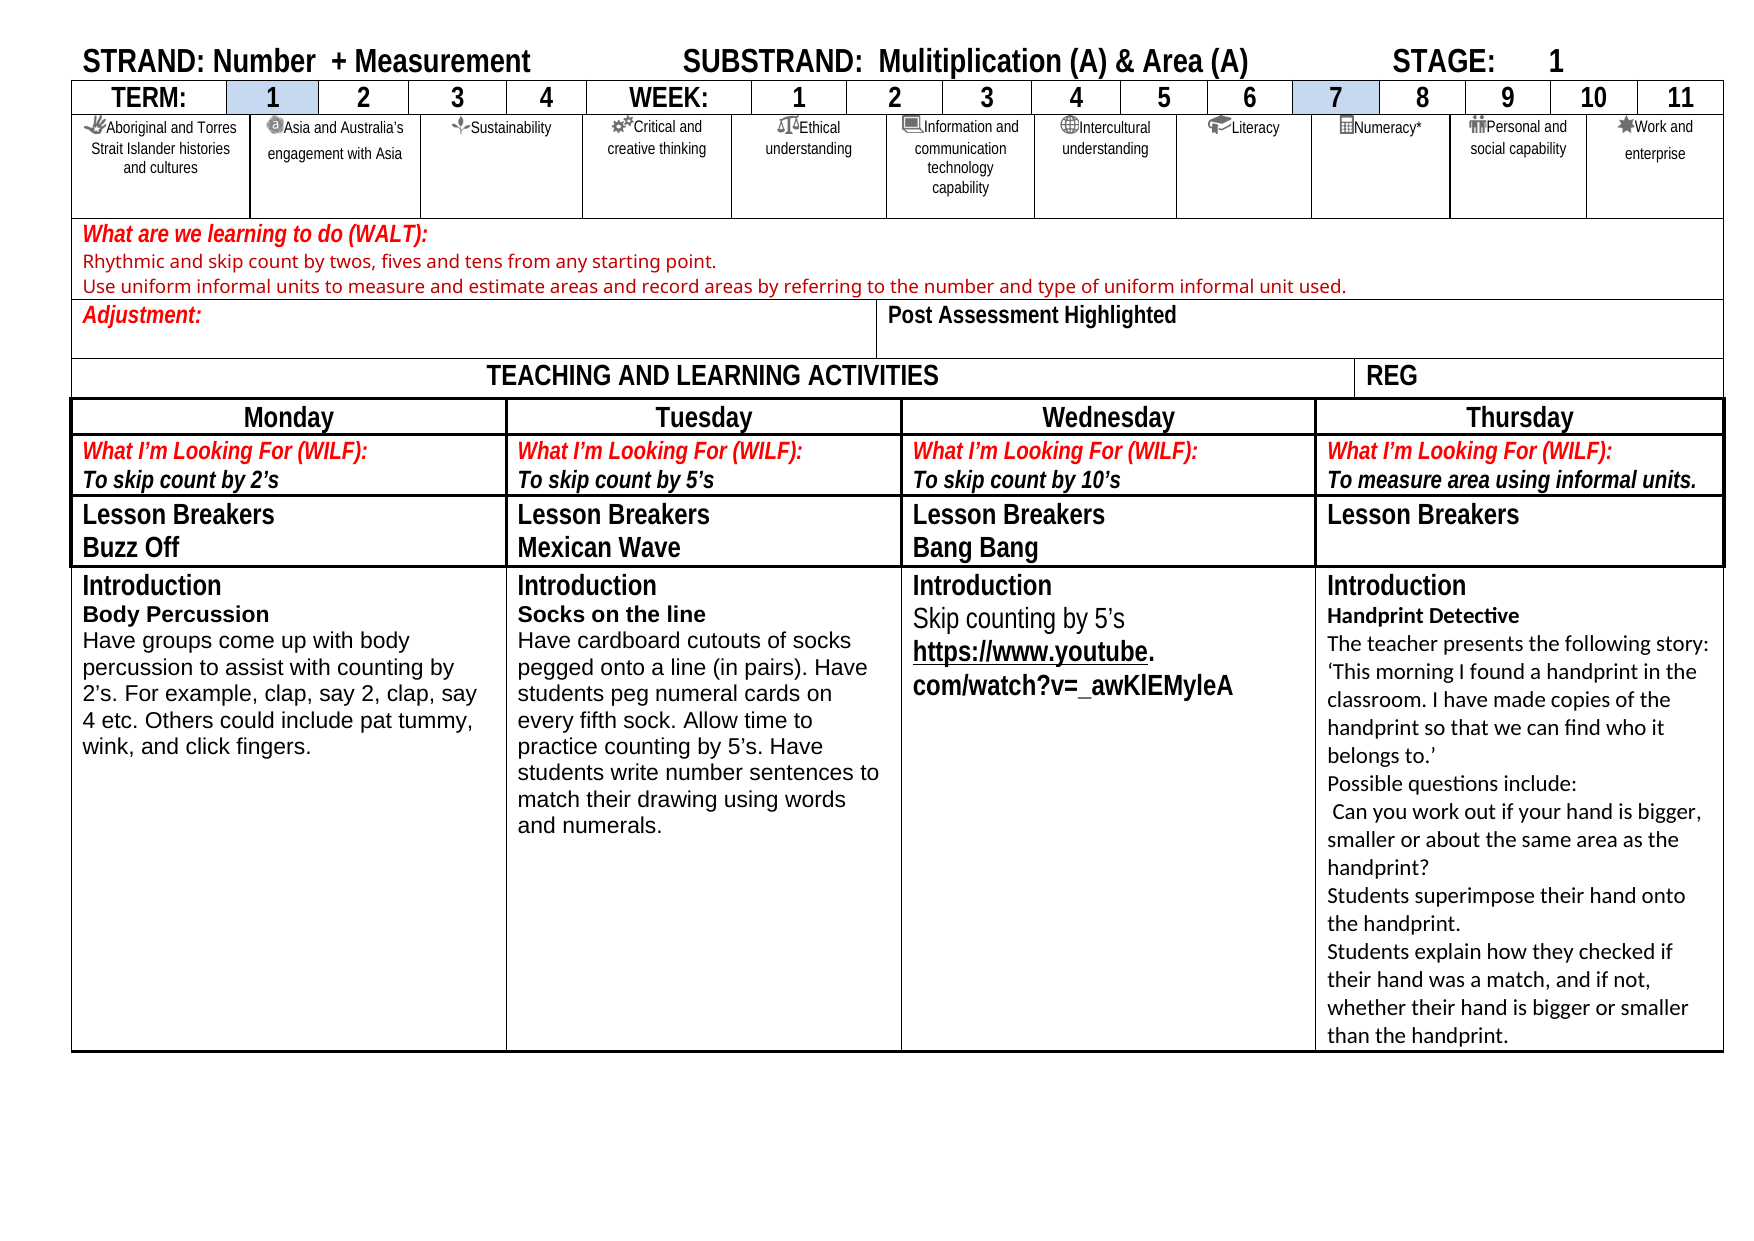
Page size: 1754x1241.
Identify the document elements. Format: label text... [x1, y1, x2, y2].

table_cell Aboriginal and Torres Strait Islander histories and cultures [72, 115, 249, 218]
table_cell Numeracy* [1312, 115, 1449, 218]
table_cell Post Assessment Highlighted [877, 300, 1723, 357]
table_cell Introduction Skip counting by 5’s https://www.youtube. com/watch?v=_awKlEMyleA [902, 568, 1315, 1049]
table_cell 1 [752, 81, 846, 114]
table_cell Ethical understanding [732, 115, 886, 218]
table_cell Work and enterprise [1587, 115, 1723, 218]
picture [777, 115, 800, 134]
table_cell What I’m Looking For (WILF): To skip count by 2’s [73, 436, 505, 494]
picture [1617, 115, 1635, 133]
table_cell Lesson Breakers Bang Bang [903, 497, 1314, 564]
table_header STRAND: Number + Measurement SUBSTRAND: Mulitiplication (A) & Area (A) STAGE: 1 [71, 41, 1724, 79]
table_cell Critical and creative thinking [583, 115, 731, 218]
table_cell Lesson Breakers Buzz Off [73, 497, 505, 564]
table_cell 4 [507, 81, 586, 114]
table_cell Information and communication technology capability [887, 115, 1034, 218]
picture [451, 115, 471, 134]
table_cell 5 [1121, 81, 1207, 114]
picture [266, 115, 284, 134]
table_cell TERM: [72, 81, 226, 114]
table_cell Thursday [1317, 400, 1722, 433]
table_cell 2 [319, 81, 408, 114]
picture [1339, 115, 1354, 134]
table_cell 6 [1208, 81, 1292, 114]
picture [1469, 115, 1487, 133]
picture [902, 115, 924, 133]
table_cell 3 [943, 81, 1031, 114]
picture [84, 115, 107, 134]
table_cell Adjustment: [72, 300, 876, 357]
table_cell Monday [73, 400, 505, 433]
table_cell Introduction Body Percussion Have groups come up with body percussion to assist with counting by 2’s. For example, clap, say 2, clap, say 4 etc. Others could include pat tummy, wink, and click fingers. [72, 568, 506, 1049]
table_cell Personal and social capability [1451, 115, 1586, 218]
table_cell Intercultural understanding [1035, 115, 1176, 218]
table_cell 4 [1032, 81, 1120, 114]
table_cell 8 [1380, 81, 1465, 114]
table_cell What are we learning to do (WALT): Rhythmic and skip count by twos, fives and tens from any starting point. Use uniform informal units to measure and estimate areas and record areas by referring to the number and type of uniform informal unit used. [72, 219, 1723, 299]
table_cell Lesson Breakers [1317, 497, 1722, 564]
table_cell TEACHING AND LEARNING ACTIVITIES [72, 359, 1354, 397]
table_cell 3 [409, 81, 506, 114]
picture [1208, 115, 1232, 134]
table_cell REG [1355, 359, 1723, 397]
picture [1060, 115, 1079, 134]
table_cell 7 [1293, 81, 1379, 114]
table_cell 1 [227, 81, 318, 114]
table_cell What I’m Looking For (WILF): To measure area using informal units. [1317, 436, 1722, 494]
table_cell Asia and Australia’s engagement with Asia [251, 115, 420, 218]
table_cell Introduction Handprint Detective The teacher presents the following story: ‘This morning I found a handprint in the classroom. I have made copies of the handprint so that we can find who it belongs to.’ Possible questions include: Can you work out if your hand is bigger, smaller or about the same area as the handprint? Students superimpose their hand onto the handprint. Students explain how they checked if their hand was a match, and if not, whether their hand is bigger or smaller than the handprint. [1316, 568, 1723, 1049]
table_cell 11 [1638, 81, 1723, 114]
table_cell Wednesday [903, 400, 1314, 433]
table_cell Sustainability [421, 115, 582, 218]
table_cell Lesson Breakers Mexican Wave [508, 497, 900, 564]
table_cell WEEK: [587, 81, 751, 114]
table_cell What I’m Looking For (WILF): To skip count by 10’s [903, 436, 1314, 494]
table_cell Tuesday [508, 400, 900, 433]
table_cell 10 [1551, 81, 1637, 114]
table_cell Literacy [1177, 115, 1311, 218]
table_cell What I’m Looking For (WILF): To skip count by 5’s [508, 436, 900, 494]
table_cell Introduction Socks on the line Have cardboard cutouts of socks pegged onto a line (in pairs). Have students peg numeral cards on every fifth sock. Allow time to practice counting by 5’s. Have students write number sentences to match their drawing using words and numerals. [507, 568, 901, 1049]
table_cell 2 [847, 81, 942, 114]
picture [611, 115, 634, 133]
table_cell 9 [1466, 81, 1550, 114]
